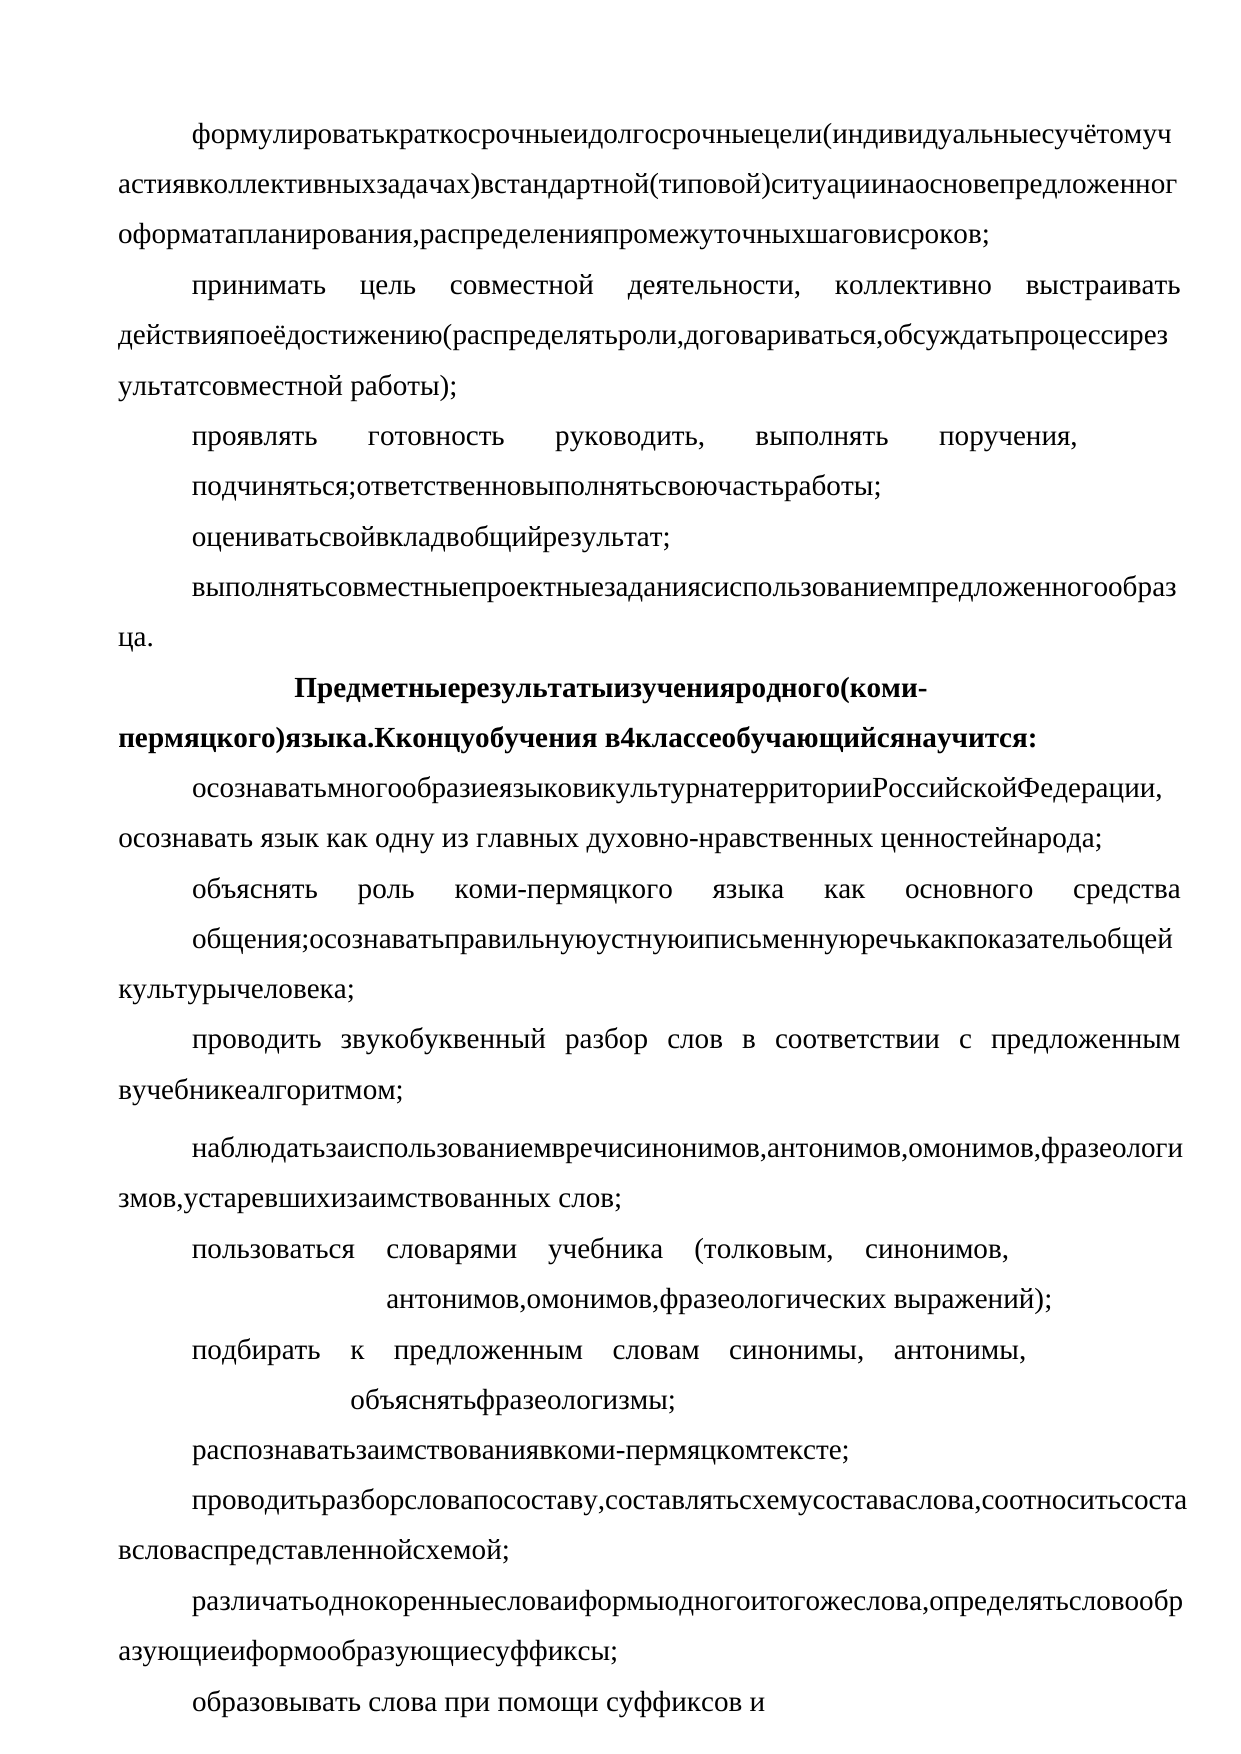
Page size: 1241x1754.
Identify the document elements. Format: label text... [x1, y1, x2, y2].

text осознаватьмногообразиеязыковикультурнатерриторииРоссийскойФедерации, осознавать язык как одну из главных духовно-нравственных ценностейнарода; [118, 770, 1182, 854]
text оцениватьсвойвкладвобщийрезультат; [192, 519, 1192, 552]
text объяснять роль коми-пермяцкого языка как основного средства общения;осознаватьправильнуюустнуюиписьменнуюречькакпоказательобщей [192, 871, 1181, 955]
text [192, 1684, 909, 1717]
text проводитьразборсловапосоставу,составлятьсхемусоставаслова,соотноситьсоставсловаспредставленнойсхемой; [118, 1482, 1192, 1566]
text выполнятьсовместныепроектныезаданиясиспользованиемпредложенногообразца. [118, 569, 1192, 653]
list Предметныерезультатыизученияродного(коми-пермяцкого)языка.Кконцуобучения в4классеобучающийсянаучится: [118, 670, 1182, 753]
text наблюдатьзаиспользованиемвречисинонимов,антонимов,омонимов,фразеологизмов,устаревшихизаимствованных слов; [118, 1130, 1192, 1214]
text проявлять готовность руководить, выполнять поручения, подчиняться;ответственновыполнятьсвоючастьработы; [192, 418, 1078, 502]
text подбирать к предложенным словам синонимы, антонимы, объяснятьфразеологизмы; [118, 1332, 1181, 1416]
text формулироватькраткосрочныеидолгосрочныецели(индивидуальныесучётомучастиявколлективныхзадачах)встандартной(типовой)ситуациинаосновепредложенногоформатапланирования,распределенияпромежуточныхшаговисроков; [118, 116, 1181, 250]
text различатьоднокоренныесловаиформыодногоитогожеслова,определятьсловообразующиеиформообразующиесуффиксы; [118, 1583, 1192, 1667]
text культурычеловека; [118, 972, 1192, 1005]
text проводить звуко­буквенный разбор слов в соответствии с предложенным вучебникеалгоритмом; [118, 1022, 1181, 1106]
text принимать цель совместной деятельности, коллективно выстраивать действияпоеёдостижению(распределятьроли,договариваться,обсуждатьпроцессирезультатсовместной работы); [118, 267, 1181, 401]
text пользоваться словарями учебника (толковым, синонимов, антонимов,омонимов,фразеологических выражений); [118, 1231, 1181, 1315]
text распознаватьзаимствованиявкоми-пермяцкомтексте; [192, 1433, 1192, 1466]
